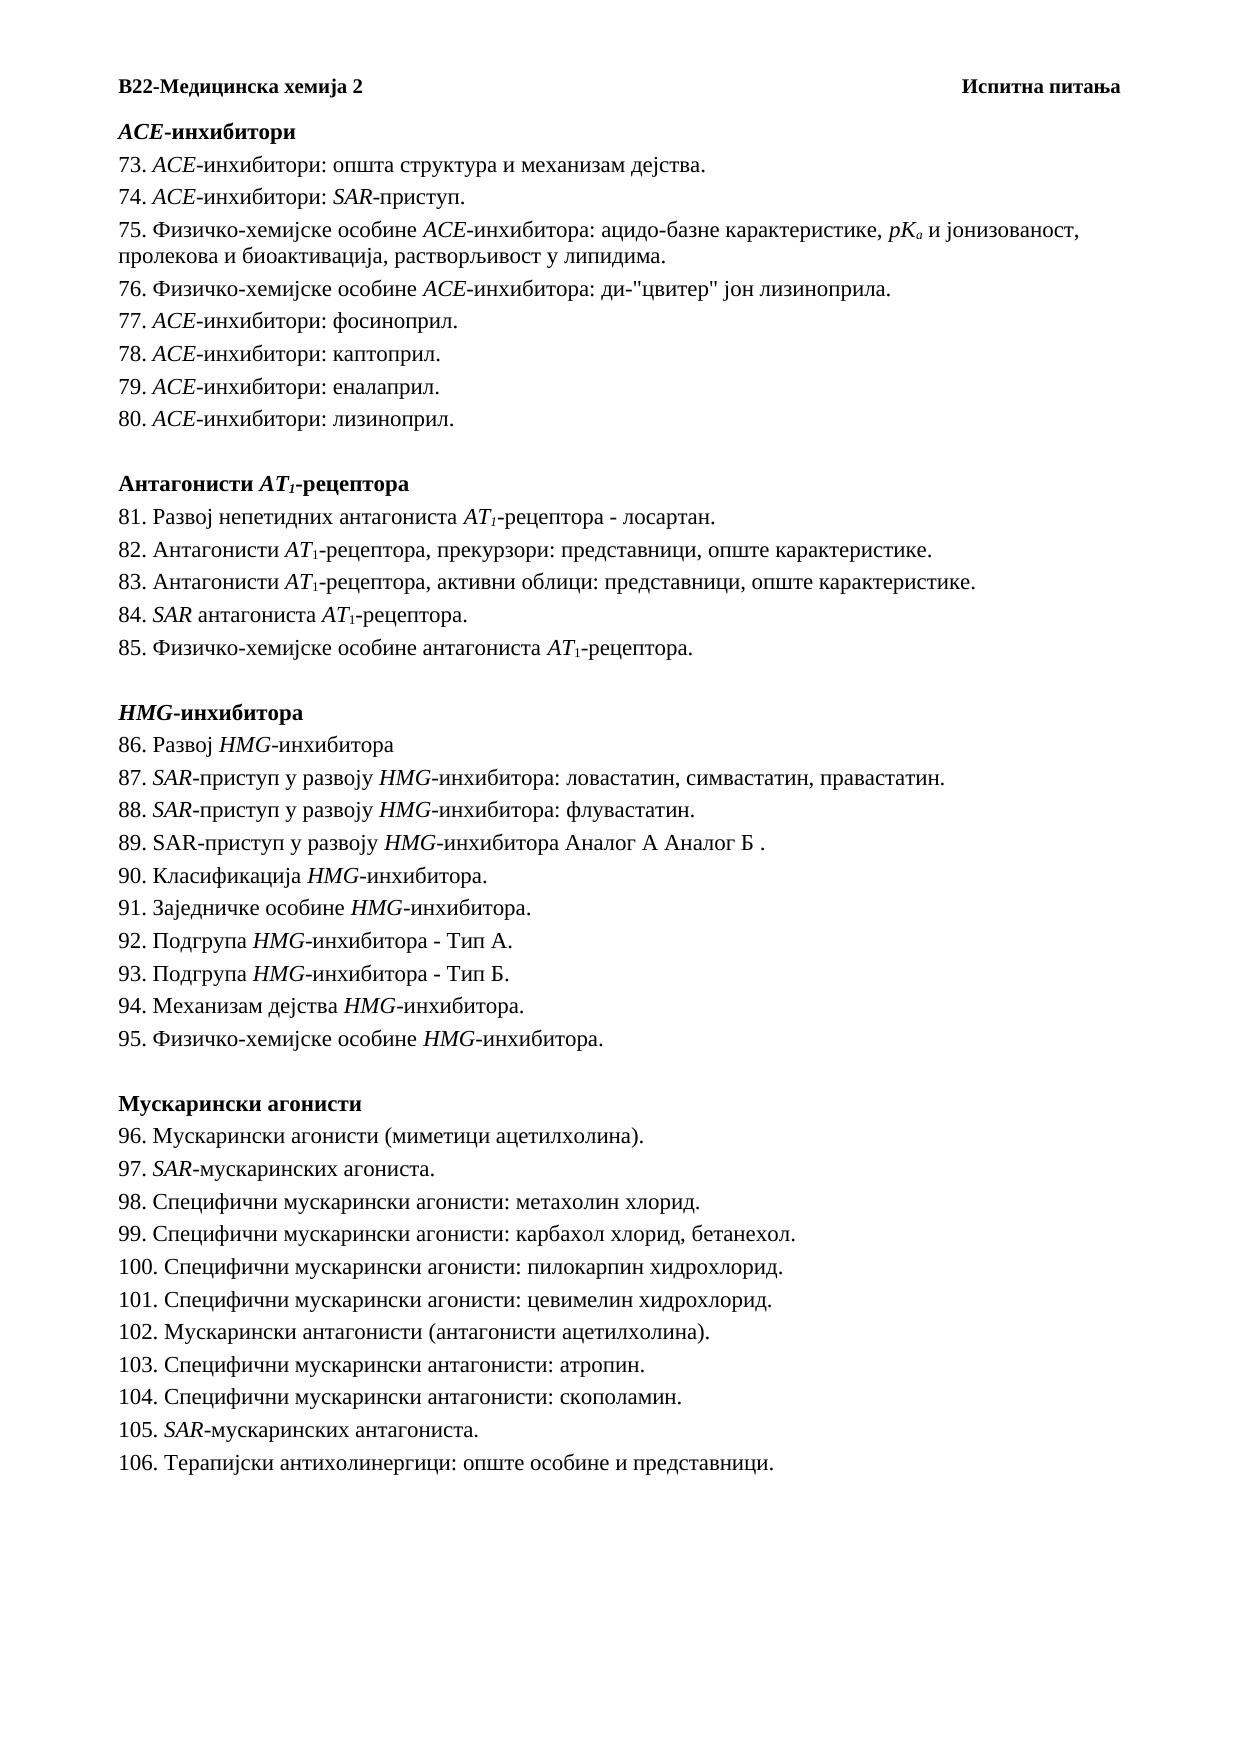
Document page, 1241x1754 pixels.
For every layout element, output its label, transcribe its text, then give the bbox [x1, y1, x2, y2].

text 89. SAR-приступ у развоју HMG-инхибитора Аналог А Аналог Б . [118, 829, 1122, 856]
text 100. Специфични мускарински агонисти: пилокарпин хидрохлорид. [118, 1253, 1122, 1279]
text 101. Специфични мускарински агонисти: цевимелин хидрохлорид. [118, 1286, 1122, 1312]
text 96. Мускарински агонисти (миметици ацетилхолина). [118, 1123, 1122, 1149]
text 95. Физичко-хемијске особине HMG-инхибитора. [118, 1025, 1122, 1051]
text 92. Подгрупа HMG-инхибитора - Тип А. [118, 927, 1122, 953]
text 102. Мускарински антагонисти (антагонисти ацетилхолина). [118, 1318, 1122, 1344]
text 90. Класификација HMG-инхибитора. [118, 862, 1122, 888]
text 76. Физичко-хемијске особине ACE-инхибитора: ди-"цвитер" јон лизиноприла. [118, 275, 1122, 301]
text 105. SAR-мускаринских антагониста. [118, 1416, 1122, 1442]
text 104. Специфични мускарински антагонисти: скополамин. [118, 1383, 1122, 1410]
text 97. SAR-мускаринских агониста. [118, 1155, 1122, 1182]
text 103. Специфични мускарински антагонисти: атропин. [118, 1351, 1122, 1377]
text 78. ACE-инхибитори: каптоприл. [118, 340, 1122, 366]
text 83. Антагонисти АТ1-рецептора, активни облици: представници, опште карактеристике. [118, 568, 1122, 595]
text 87. SAR-приступ у развоју HMG-инхибитора: ловастатин, симвастатин, правастатин. [118, 764, 1122, 790]
text 74. ACE-инхибитори: SAR-приступ. [118, 183, 1122, 210]
text 81. Развој непетидних антагониста АТ1-рецептора - лосартан. [118, 503, 1122, 529]
text Мускарински агонисти [118, 1090, 1122, 1116]
text 79. ACE-инхибитори: еналаприл. [118, 373, 1122, 399]
text 93. Подгрупа HMG-инхибитора - Тип Б. [118, 959, 1122, 986]
text ACE-инхибитори [118, 118, 1122, 144]
text 73. ACE-инхибитори: општа структура и механизам дејства. [118, 151, 1122, 177]
text 80. ACE-инхибитори: лизиноприл. [118, 405, 1122, 432]
text 106. Терапијски антихолинергици: опште особине и представници. [118, 1449, 1122, 1475]
text 85. Физичко-хемијске особине антагониста АТ1-рецептора. [118, 633, 1122, 660]
text 77. ACE-инхибитори: фосиноприл. [118, 307, 1122, 334]
text 91. Заједничке особине HMG-инхибитора. [118, 894, 1122, 921]
text 94. Механизам дејства HMG-инхибитора. [118, 992, 1122, 1018]
text HMG-инхибитора [118, 699, 1122, 725]
text 88. SAR-приступ у развоју HMG-инхибитора: флувастатин. [118, 797, 1122, 823]
text 84. SAR антагониста АТ1-рецептора. [118, 601, 1122, 627]
text 98. Специфични мускарински агонисти: метахолин хлорид. [118, 1188, 1122, 1214]
text 75. Физичко-хемијске особине ACE-инхибитора: ацидо-базне карактеристике, рKа и јонизованост, пролекова и биоактивација, растворљивост у липидима. [118, 216, 1122, 269]
text 82. Антагонисти АТ1-рецептора, прекурзори: представници, опште карактеристике. [118, 536, 1122, 562]
text Антагонисти АТ1-рецептора [118, 471, 1122, 497]
text 99. Специфични мускарински агонисти: карбахол хлорид, бетанехол. [118, 1220, 1122, 1247]
text 86. Развој HMG-инхибитора [118, 731, 1122, 758]
